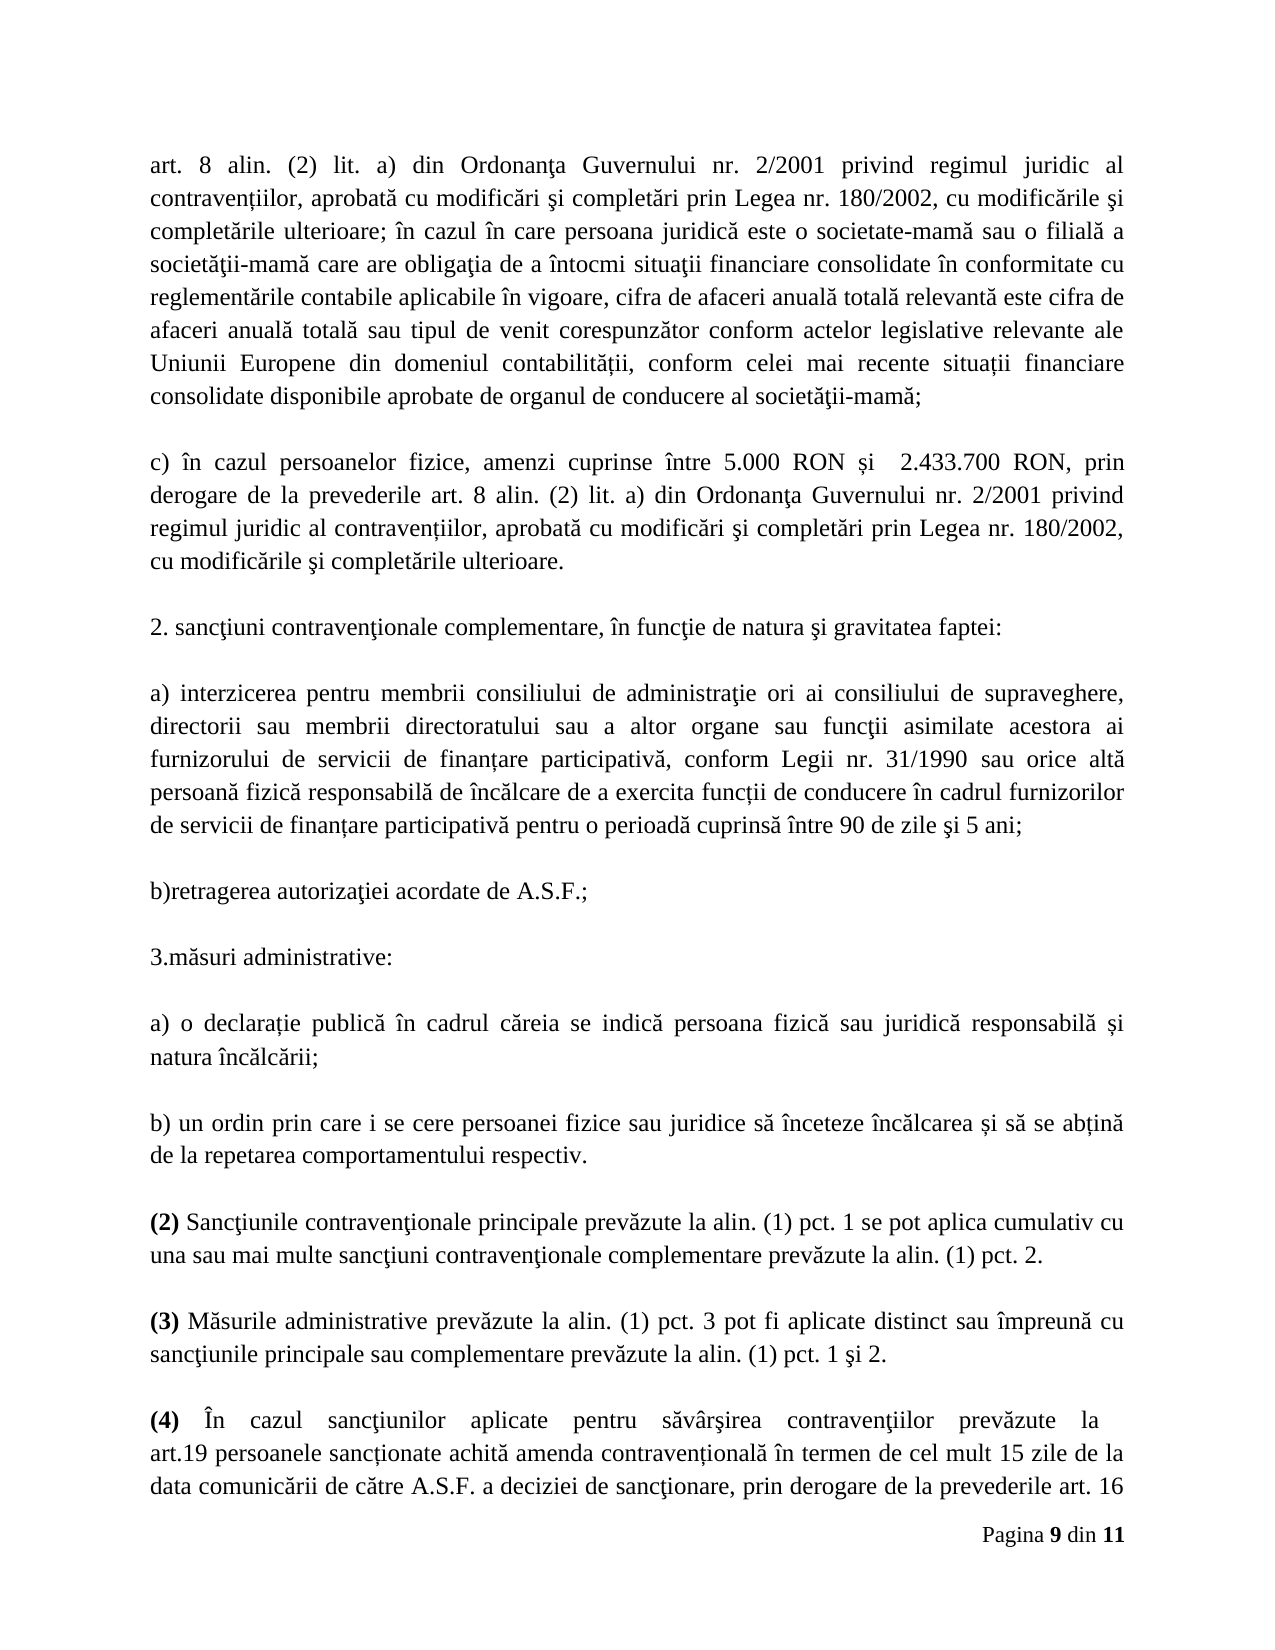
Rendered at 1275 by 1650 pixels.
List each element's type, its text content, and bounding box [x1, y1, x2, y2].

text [150, 1405, 1125, 1499]
text (3) Măsurile administrative prevăzute la alin. (1) pct. 3 pot fi aplicate distinct sau împreună cu sancţiunile principale sau complementare prevăzute la alin. (1) pct. 1 şi 2. [150, 1306, 1125, 1367]
text b)retragerea autorizaţiei acordate de A.S.F.; [150, 876, 1125, 905]
text 3.măsuri administrative: [150, 942, 1125, 971]
text (2) Sancţiunile contravenţionale principale prevăzute la alin. (1) pct. 1 se pot aplica cumulativ cu una sau mai multe sancţiuni contravenţionale complementare prevăzute la alin. (1) pct. 2. [150, 1207, 1125, 1268]
text b) un ordin prin care i se cere persoanei fizice sau juridice să înceteze încălcarea și să se abțină de la repetarea comportamentului respectiv. [150, 1108, 1125, 1169]
text a) interzicerea pentru membrii consiliului de administraţie ori ai consiliului de supraveghere, directorii sau membrii directoratului sau a altor organe sau funcţii asimilate acestora ai furnizorului de servicii de finanțare participativă, conform Legii nr. 31/1990 sau orice altă persoană fizică responsabilă de încălcare de a exercita funcții de conducere în cadrul furnizorilor de servicii de finanțare participativă pentru o perioadă cuprinsă între 90 de zile şi 5 ani; [150, 678, 1125, 839]
text a) o declarație publică în cadrul căreia se indică persoana fizică sau juridică responsabilă și natura încălcării; [150, 1008, 1125, 1070]
text c) în cazul persoanelor fizice, amenzi cuprinse între 5.000 RON și 2.433.700 RON, prin derogare de la prevederile art. 8 alin. (2) lit. a) din Ordonanţa Guvernului nr. 2/2001 privind regimul juridic al contravențiilor, aprobată cu modificări şi completări prin Legea nr. 180/2002, cu modificările şi completările ulterioare. [150, 447, 1125, 575]
text 2. sancţiuni contravenţionale complementare, în funcţie de natura şi gravitatea faptei: [150, 612, 1125, 641]
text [150, 150, 1125, 410]
